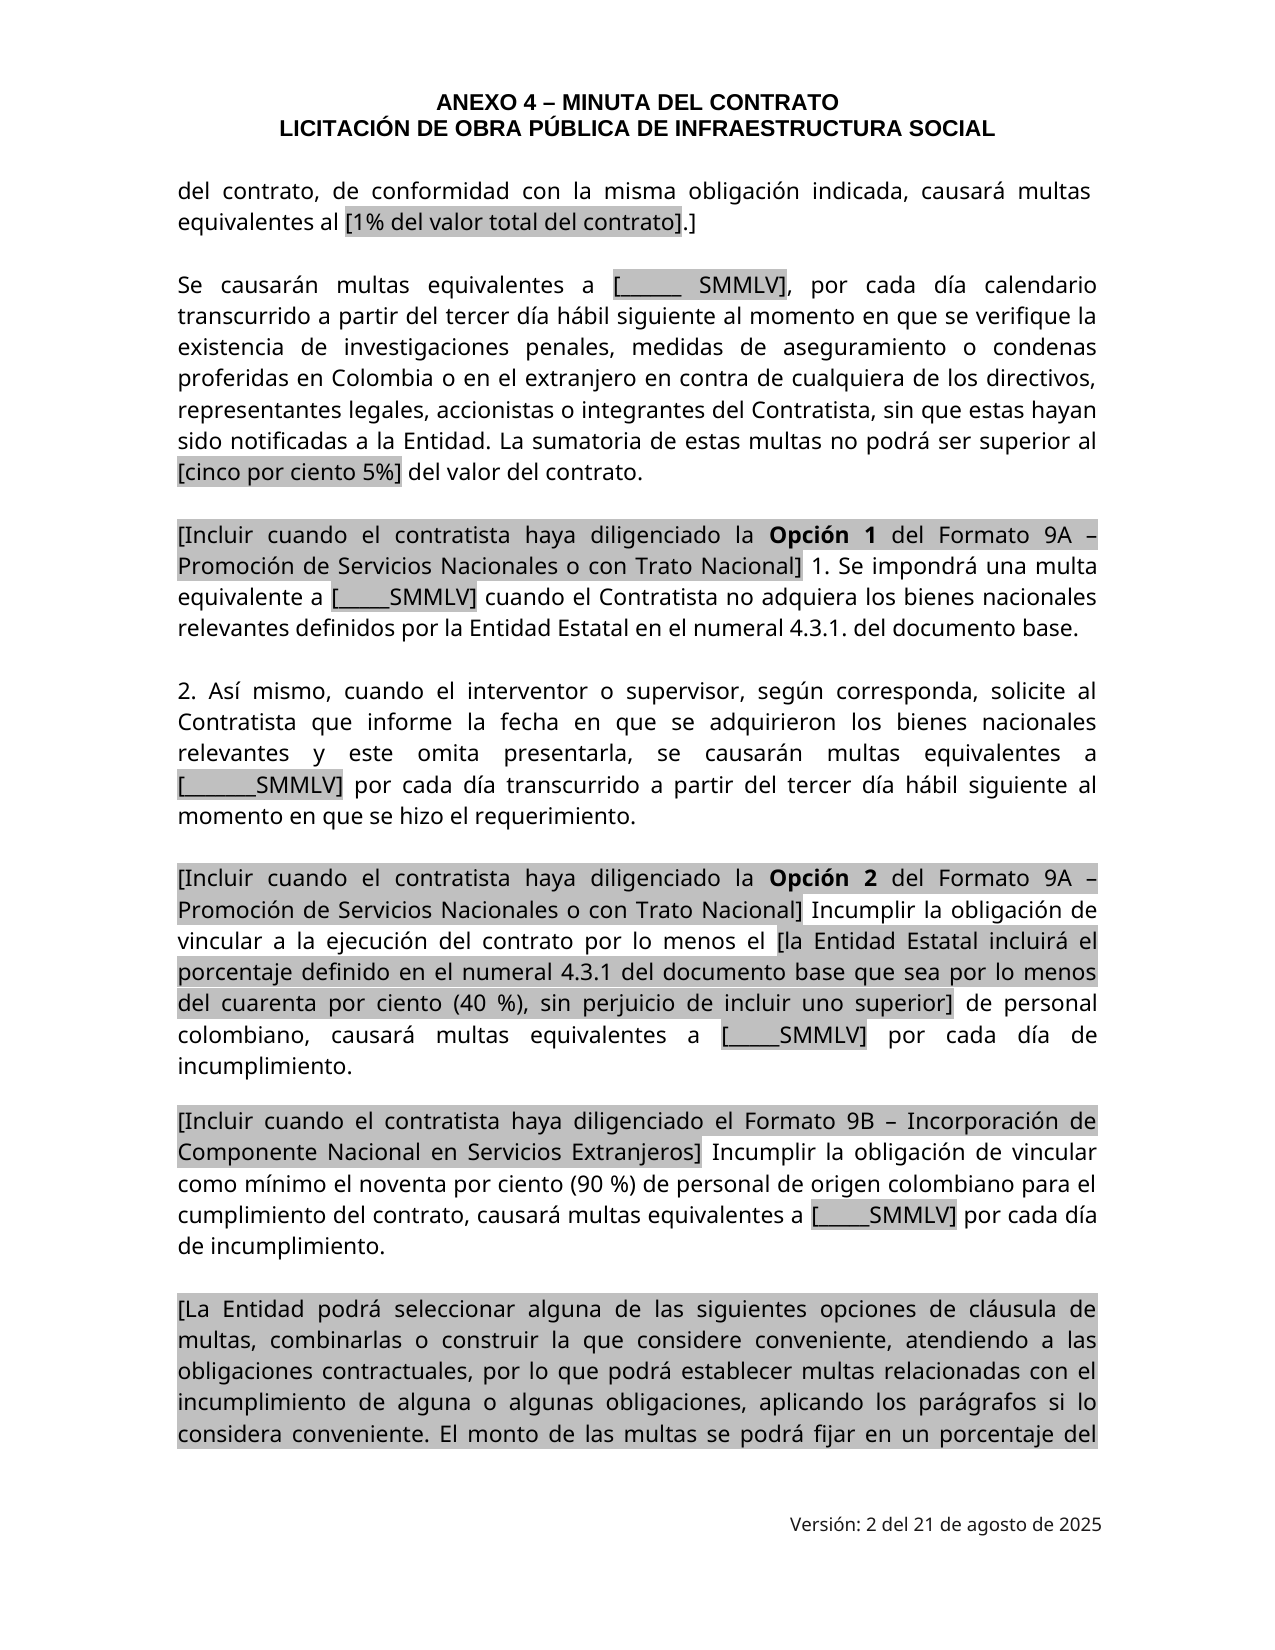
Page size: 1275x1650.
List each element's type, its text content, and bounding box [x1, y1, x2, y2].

text [Incluir cuando el contratista haya diligenciado la Opción 1 del Formato 9A – Promoción de Servicios Nacionales o con Trato Nacional] 1. Se impondrá una multa equivalente a [_____SMMLV] cuando el Contratista no adquiera los bienes nacionales relevantes definidos por la Entidad Estatal en el numeral 4.3.1. del documento base. [177, 550, 1098, 644]
text 2. Así mismo, cuando el interventor o supervisor, según corresponda, solicite al Contratista que informe la fecha en que se adquirieron los bienes nacionales relevantes y este omita presentarla, se causarán multas equivalentes a [_______SMMLV] por cada día transcurrido a partir del tercer día hábil siguiente al momento en que se hizo el requerimiento. [177, 675, 1098, 831]
text Se causarán multas equivalentes a [______ SMMLV], por cada día calendario transcurrido a partir del tercer día hábil siguiente al momento en que se verifique la existencia de investigaciones penales, medidas de aseguramiento o condenas proferidas en Colombia o en el extranjero en contra de cualquiera de los directivos, representantes legales, accionistas o integrantes del Contratista, sin que estas hayan sido notificadas a la Entidad. La sumatoria de estas multas no podrá ser superior al [cinco por ciento 5%] del valor del contrato. [177, 269, 1098, 487]
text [177, 175, 1093, 237]
text [Incluir cuando el contratista haya diligenciado la Opción 2 del Formato 9A – Promoción de Servicios Nacionales o con Trato Nacional] Incumplir la obligación de vincular a la ejecución del contrato por lo menos el [la Entidad Estatal incluirá el porcentaje definido en el numeral 4.3.1 del documento base que sea por lo menos del cuarenta por ciento (40 %), sin perjuicio de incluir uno superior] de personal colombiano, causará multas equivalentes a [_____SMMLV] por cada día de incumplimiento. [177, 987, 1098, 1081]
text [Incluir cuando el contratista haya diligenciado el Formato 9B – Incorporación de Componente Nacional en Servicios Extranjeros] Incumplir la obligación de vincular como mínimo el noventa por ciento (90 %) de personal de origen colombiano para el cumplimiento del contrato, causará multas equivalentes a [_____SMMLV] por cada día de incumplimiento. [177, 1136, 1098, 1261]
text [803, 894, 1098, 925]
